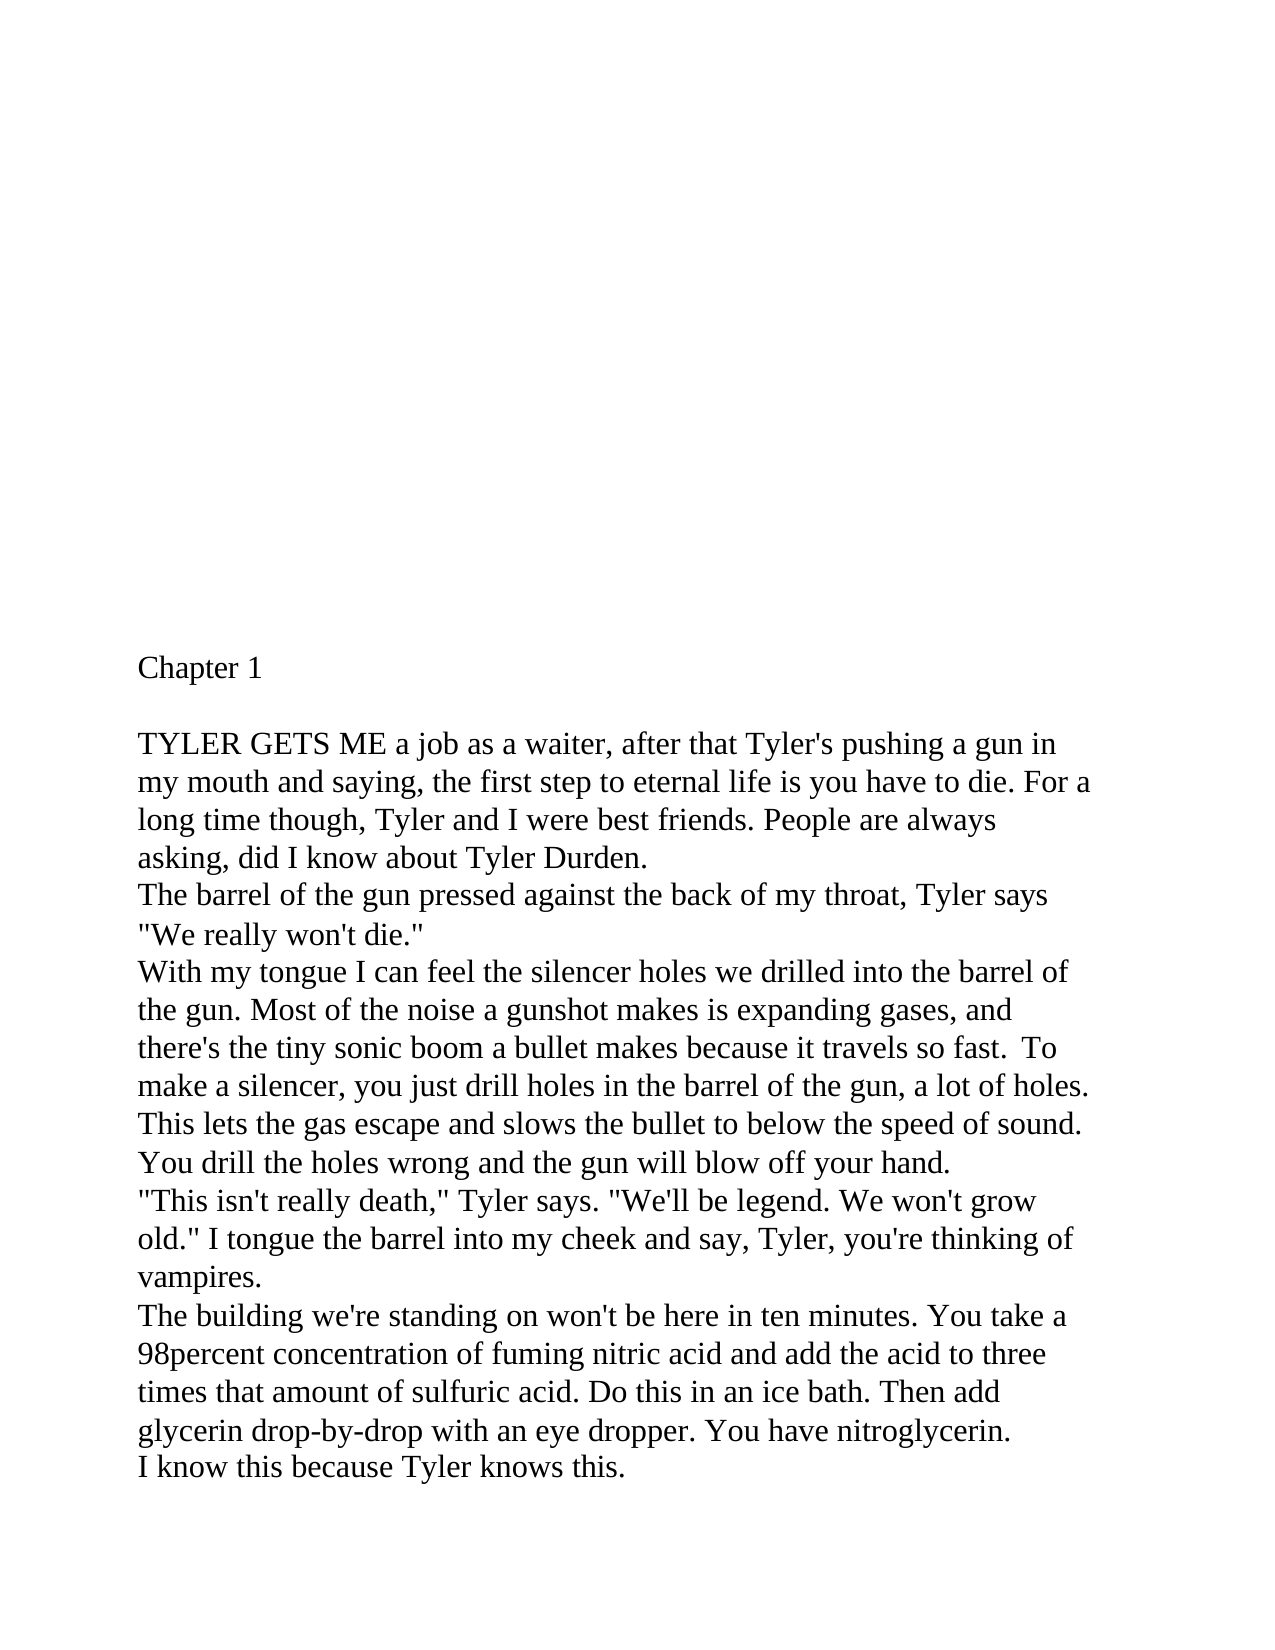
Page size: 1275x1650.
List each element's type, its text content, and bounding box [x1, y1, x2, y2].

text TYLER GETS ME a job as a waiter, after that Tyler's pushing a gun in my mouth and saying, the first step to eternal life is you have to die. For a long time though, Tyler and I were best friends. People are always asking, did I know about Tyler Durden. [137, 724, 1095, 876]
text The barrel of the gun pressed against the back of my throat, Tyler says [137, 877, 1119, 913]
text With my tongue I can feel the silencer holes we drilled into the barrel of the gun. Most of the noise a gunshot makes is expanding gases, and there's the tiny sonic boom a bullet makes because it travels so fast. To make a silencer, you just drill holes in the barrel of the gun, a lot of holes. This lets the gas escape and slows the bullet to below the speed of sound. [137, 952, 1095, 1142]
text You drill the holes wrong and the gun will blow off your hand. [137, 1144, 1119, 1181]
text "We really won't die." [137, 915, 1119, 952]
text "This isn't really death," Tyler says. "We'll be legend. We won't grow old." I tongue the barrel into my cheek and say, Tyler, you're thinking of vampires. [137, 1181, 1095, 1294]
text The building we're standing on won't be here in ten minutes. You take a 98percent concentration of fuming nitric acid and add the acid to three times that amount of sulfuric acid. Do this in an ice bath. Then add glycerin drop-by-drop with an eye dropper. You have nitroglycerin. [137, 1297, 1095, 1448]
text Chapter 1 [137, 648, 1119, 685]
text I know this because Tyler knows this. [137, 1449, 1119, 1485]
